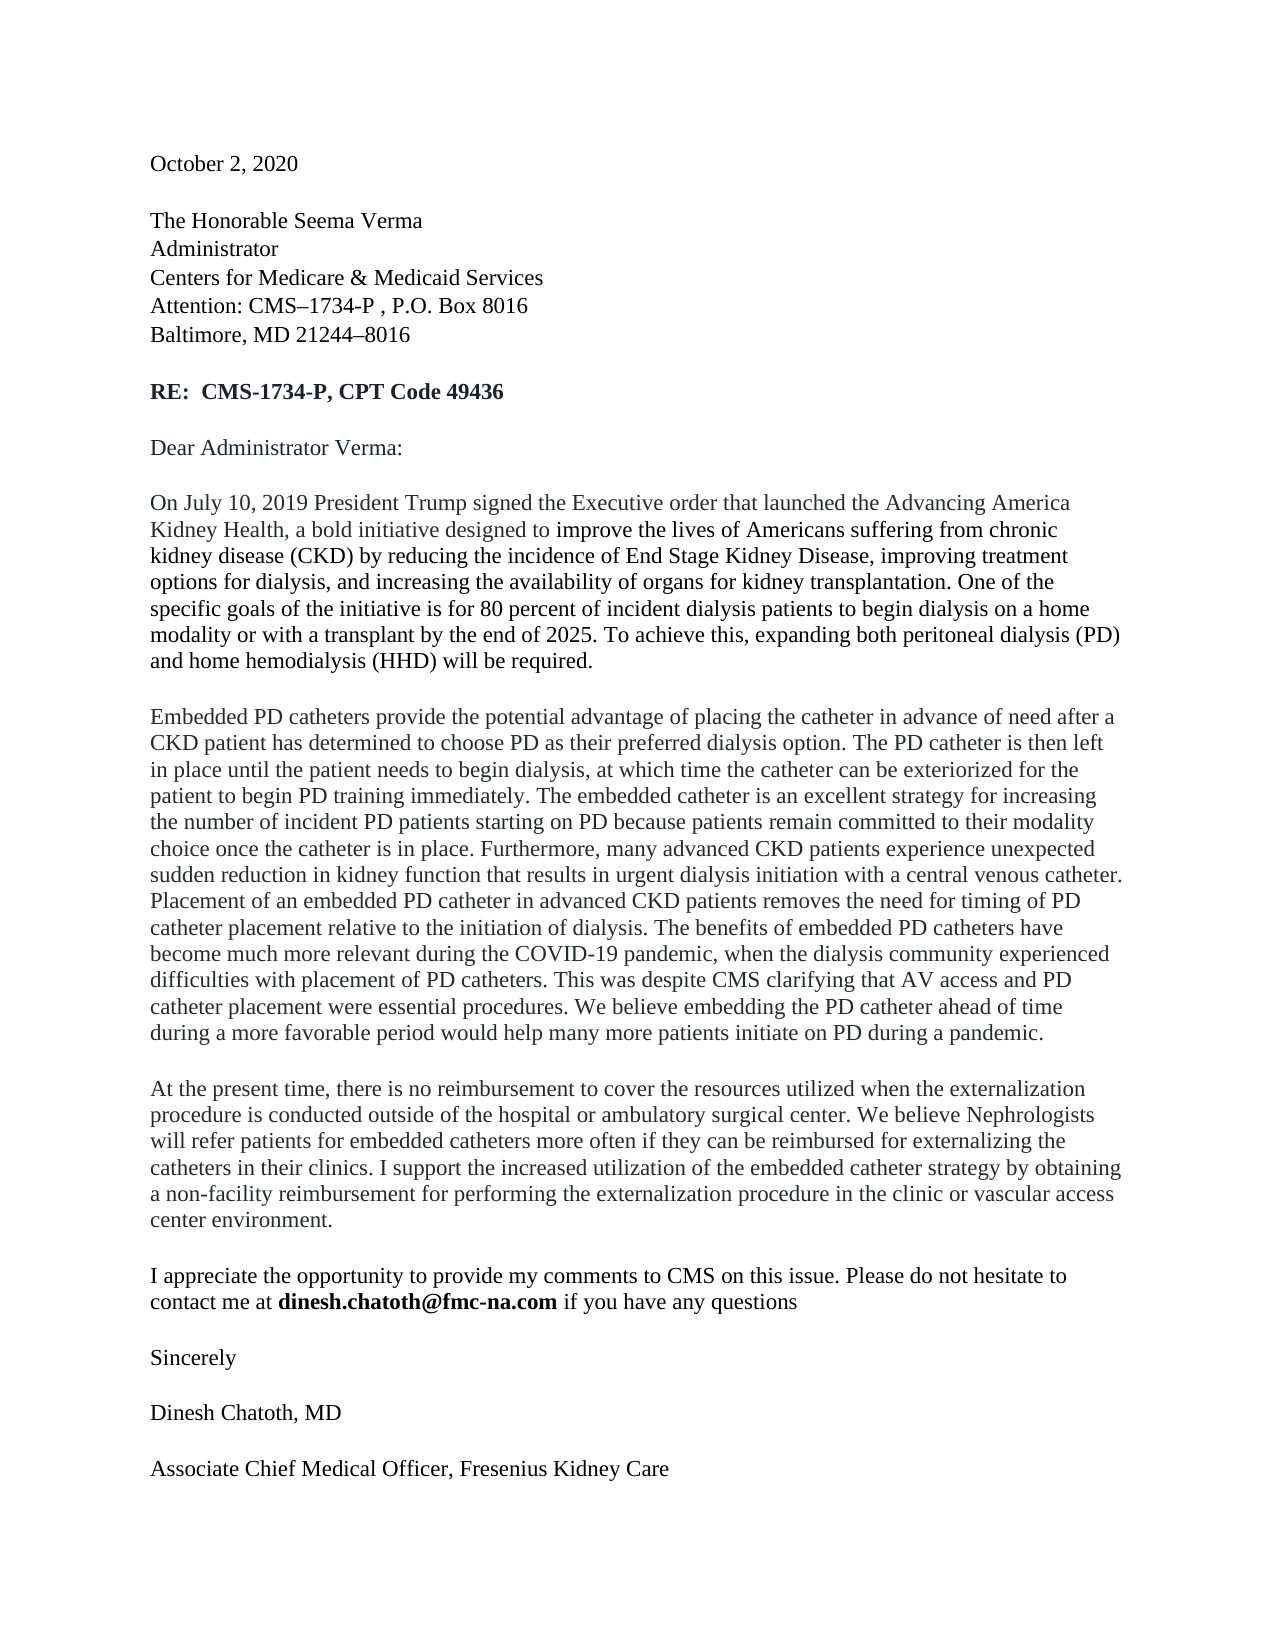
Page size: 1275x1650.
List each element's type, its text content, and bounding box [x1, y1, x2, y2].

text On July 10, 2019 President Trump signed the Executive order that launched the Advancing America Kidney Health, a bold initiative designed to improve the lives of Americans suffering from chronic kidney disease (CKD) by reducing the incidence of End Stage Kidney Disease, improving treatment options for dialysis, and increasing the availability of organs for kidney transplantation. One of the specific goals of the initiative is for 80 percent of incident dialysis patients to begin dialysis on a home modality or with a transplant by the end of 2025. To achieve this, expanding both peritoneal dialysis (PD) and home hemodialysis (HHD) will be required. [150, 489, 1125, 674]
text Sincerely [150, 1344, 1125, 1370]
text At the present time, there is no reimbursement to cover the resources utilized when the externalization procedure is conducted outside of the hospital or ambulatory surgical center. We believe Nephrologists will refer patients for embedded catheters more often if they can be reimbursed for externalizing the catheters in their clinics. I support the increased utilization of the embedded catheter strategy by obtaining a non-facility reimbursement for performing the externalization procedure in the clinic or vascular access center environment. [150, 1075, 1125, 1233]
text October 2, 2020 [150, 150, 1125, 176]
text RE: CMS-1734-P, CPT Code 49436 [150, 378, 1125, 404]
text Administrator [150, 235, 1125, 262]
text Associate Chief Medical Officer, Fresenius Kidney Care [150, 1455, 1125, 1481]
text Baltimore, MD 21244–8016 [150, 321, 1125, 347]
text Dear Administrator Verma: [150, 434, 1125, 460]
text Attention: CMS–1734-P , P.O. Box 8016 [150, 292, 1125, 318]
text Embedded PD catheters provide the potential advantage of placing the catheter in advance of need after a CKD patient has determined to choose PD as their preferred dialysis option. The PD catheter is then left in place until the patient needs to begin dialysis, at which time the catheter can be exteriorized for the patient to begin PD training immediately. The embedded catheter is an excellent strategy for increasing the number of incident PD patients starting on PD because patients remain committed to their modality choice once the catheter is in place. Furthermore, many advanced CKD patients experience unexpected sudden reduction in kidney function that results in urgent dialysis initiation with a central venous catheter. Placement of an embedded PD catheter in advanced CKD patients removes the need for timing of PD catheter placement relative to the initiation of dialysis. The benefits of embedded PD catheters have become much more relevant during the COVID-19 pandemic, when the dialysis community experienced difficulties with placement of PD catheters. This was despite CMS clarifying that AV access and PD catheter placement were essential procedures. We believe embedding the PD catheter ahead of time during a more favorable period would help many more patients initiate on PD during a pandemic. [150, 703, 1125, 1046]
text I appreciate the opportunity to provide my comments to CMS on this issue. Please do not hesitate to contact me at dinesh.chatoth@fmc-na.com if you have any questions [150, 1262, 1125, 1315]
text The Honorable Seema Verma [150, 207, 1125, 233]
text Dinesh Chatoth, MD [150, 1399, 1125, 1426]
text Centers for Medicare & Medicaid Services [150, 264, 1125, 290]
